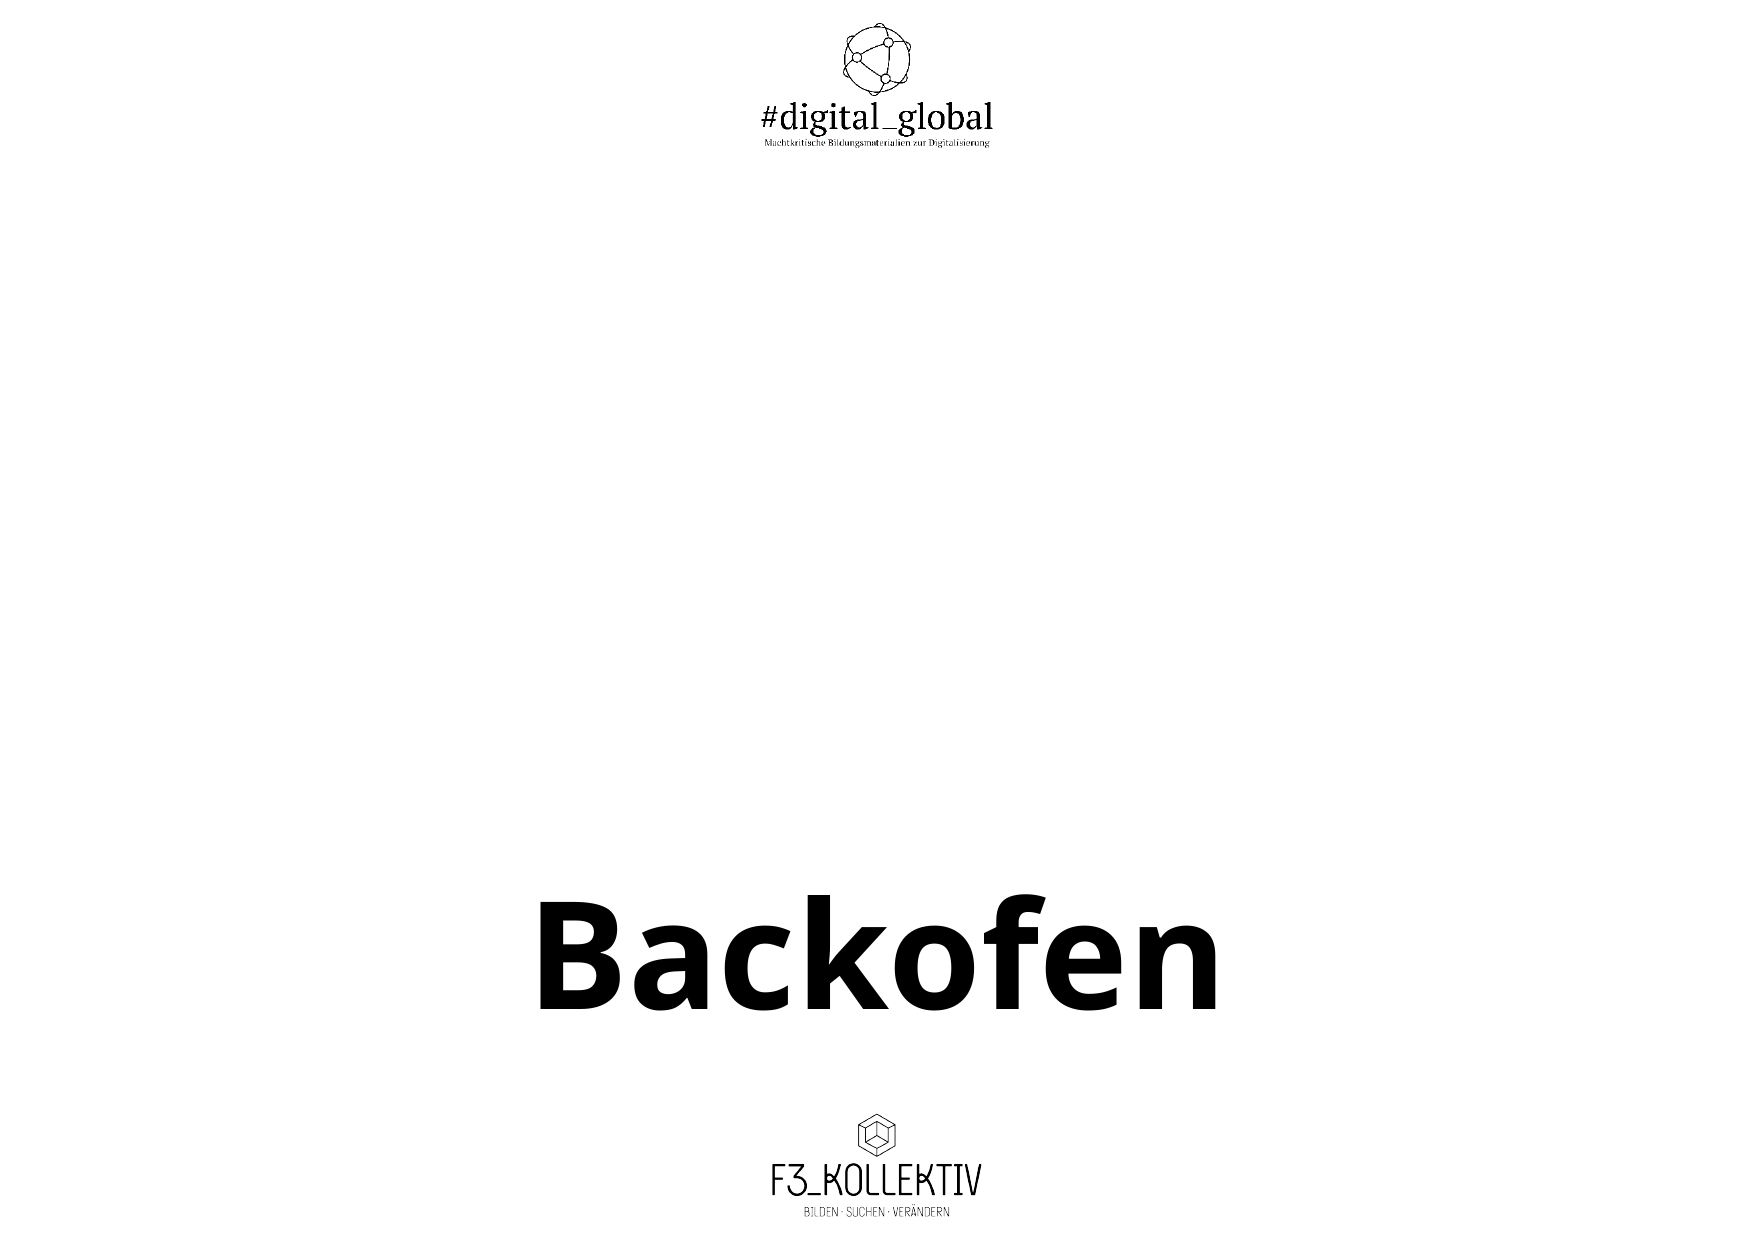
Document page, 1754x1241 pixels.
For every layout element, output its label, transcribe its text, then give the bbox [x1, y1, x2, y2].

picture [754, 16, 999, 154]
picture [766, 1108, 988, 1223]
text Backofen [300, 849, 1454, 1053]
